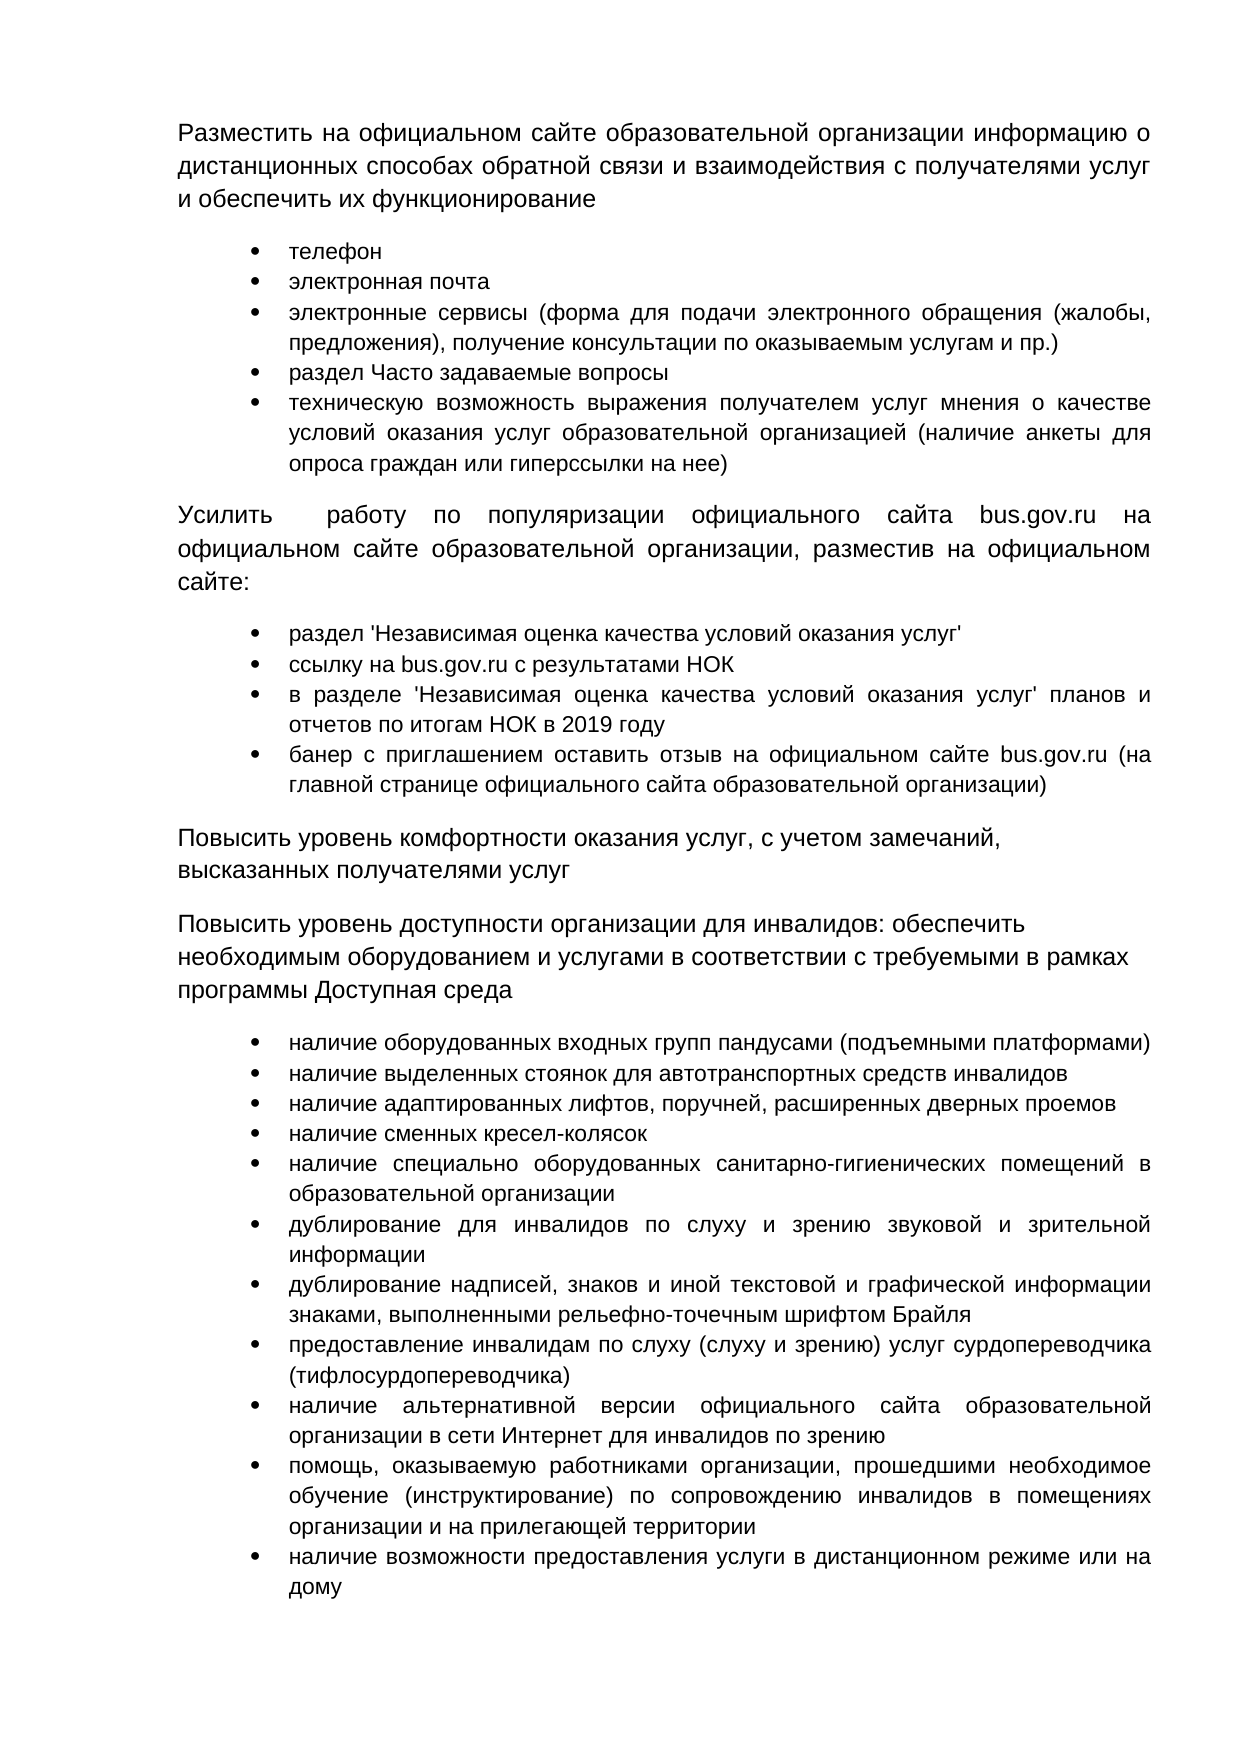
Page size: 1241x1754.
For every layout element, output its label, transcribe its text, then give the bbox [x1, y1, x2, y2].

list банер с приглашением оставить отзыв на официальном сайте bus.gov.ru (на главной странице официального сайта образовательной организации) [251, 741, 1152, 798]
list наличие сменных кресел-колясок [251, 1120, 1152, 1146]
text Разместить на официальном сайте образовательной организации информацию о дистанционных способах обратной связи и взаимодействия с получателями услуг и обеспечить их функционирование [177, 118, 1152, 213]
list наличие выделенных стоянок для автотранспортных средств инвалидов [251, 1059, 1152, 1086]
list наличие альтернативной версии официального сайта образовательной организации в сети Интернет для инвалидов по зрению [251, 1392, 1152, 1448]
list предоставление инвалидам по слуху (слуху и зрению) услуг сурдопереводчика (тифлосурдопереводчика) [251, 1331, 1152, 1388]
list раздел 'Независимая оценка качества условий оказания услуг' [251, 620, 1152, 647]
list ссылку на bus.gov.ru с результатами НОК [251, 651, 1152, 677]
text Усилить работу по популяризации официального сайта bus.gov.ru на официальном сайте образовательной организации, разместив на официальном сайте: [177, 501, 1152, 595]
list дублирование для инвалидов по слуху и зрению звуковой и зрительной информации [251, 1211, 1152, 1267]
list наличие возможности предоставления услуги в дистанционном режиме или на дому [251, 1543, 1152, 1599]
list наличие адаптированных лифтов, поручней, расширенных дверных проемов [251, 1090, 1152, 1116]
text Повысить уровень комфортности оказания услуг, с учетом замечаний, высказанных получателями услуг [177, 822, 1152, 884]
list раздел Часто задаваемые вопросы [251, 359, 1152, 385]
text Повысить уровень доступности организации для инвалидов: обеспечить необходимым оборудованием и услугами в соответствии с требуемыми в рамках программы Доступная среда [177, 909, 1152, 1004]
list дублирование надписей, знаков и иной текстовой и графической информации знаками, выполненными рельефно-точечным шрифтом Брайля [251, 1271, 1152, 1327]
list в разделе 'Независимая оценка качества условий оказания услуг' планов и отчетов по итогам НОК в 2019 году [251, 681, 1152, 737]
list техническую возможность выражения получателем услуг мнения о качестве условий оказания услуг образовательной организацией (наличие анкеты для опроса граждан или гиперссылки на нее) [251, 389, 1152, 476]
list электронная почта [251, 268, 1152, 294]
list помощь, оказываемую работниками организации, прошедшими необходимое обучение (инструктирование) по сопровождению инвалидов в помещениях организации и на прилегающей территории [251, 1452, 1152, 1539]
list электронные сервисы (форма для подачи электронного обращения (жалобы, предложения), получение консультации по оказываемым услугам и пр.) [251, 298, 1152, 355]
list наличие оборудованных входных групп пандусами (подъемными платформами) [251, 1029, 1152, 1056]
list телефон [251, 238, 1152, 264]
list наличие специально оборудованных санитарно-гигиенических помещений в образовательной организации [251, 1150, 1152, 1207]
